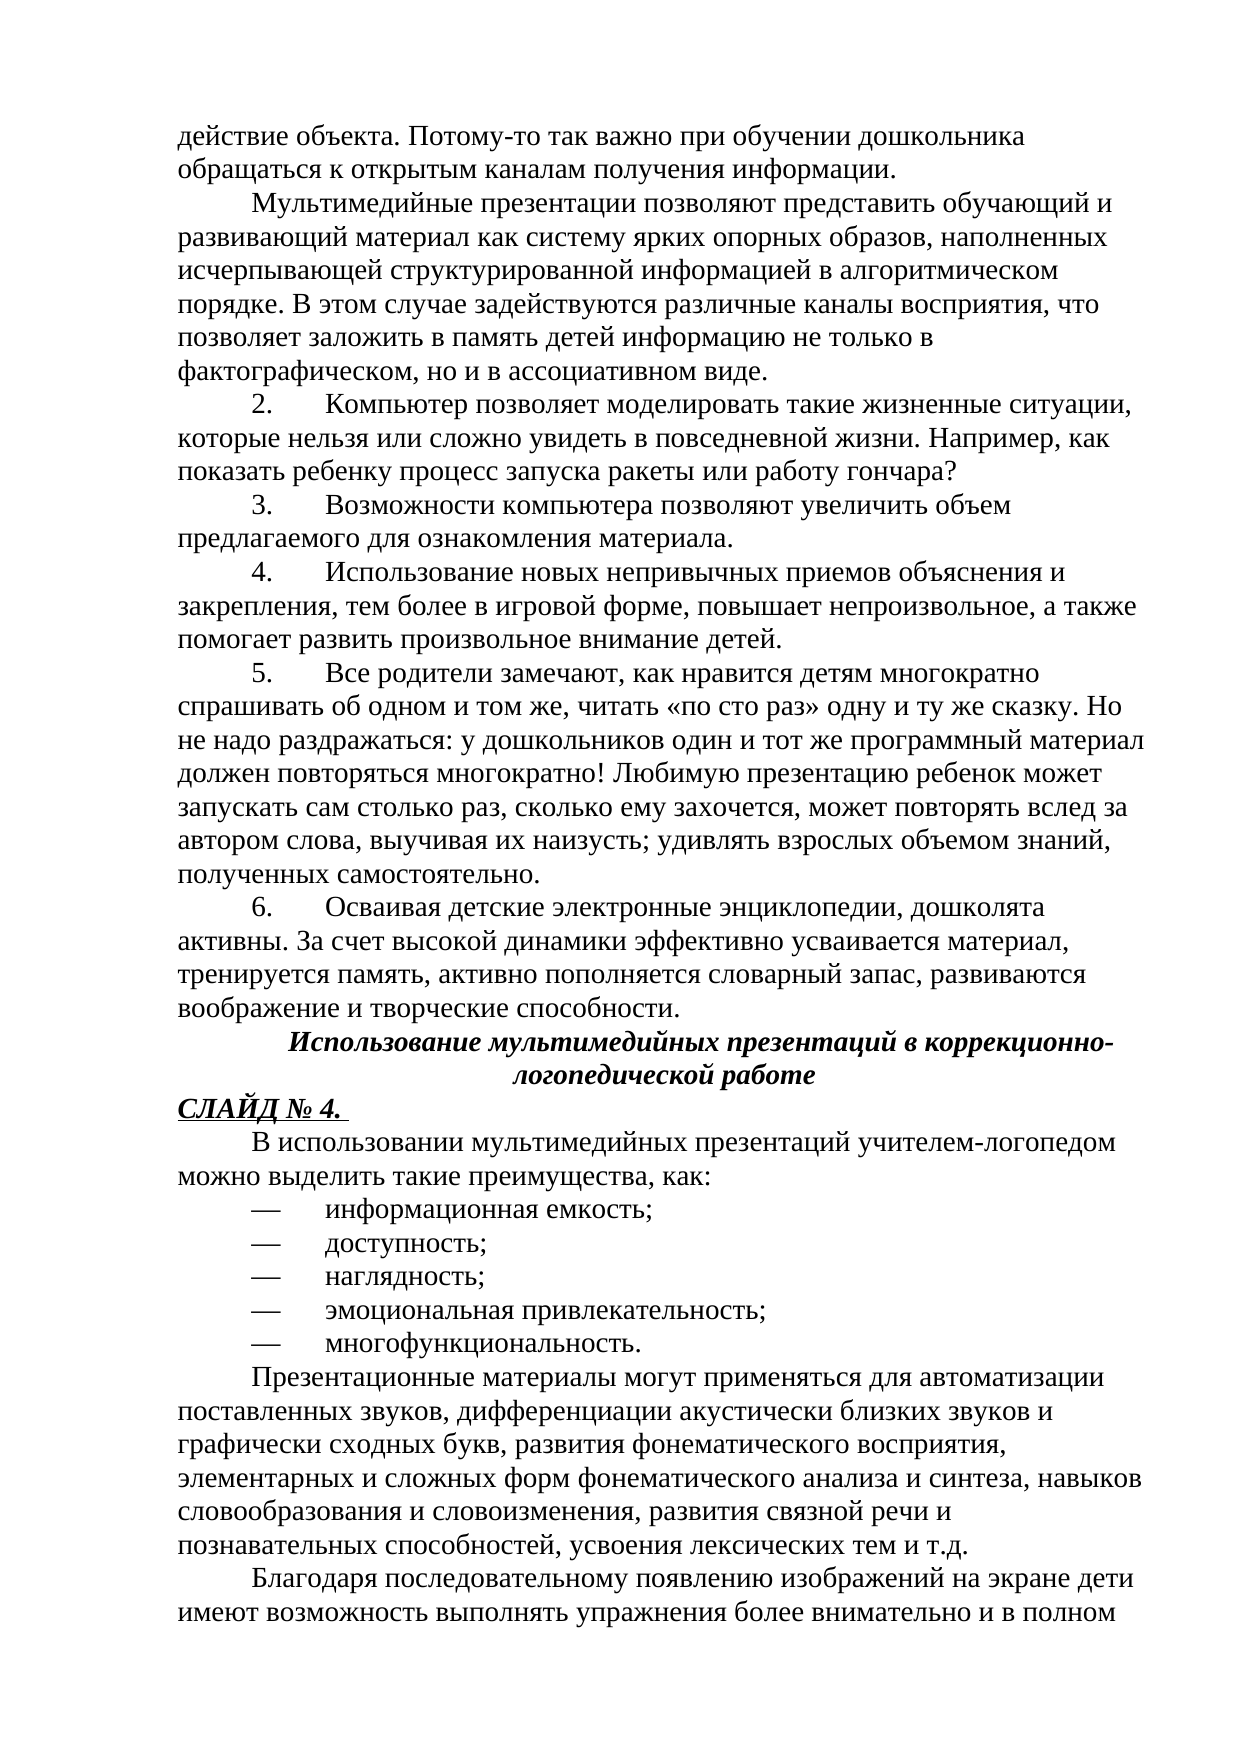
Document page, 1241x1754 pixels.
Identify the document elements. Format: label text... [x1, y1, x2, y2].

text 6. Осваивая детские электронные энциклопедии, дошколята активны. За счет высокой динамики эффективно усваивается материал, тренируется память, активно пополняется словарный запас, развиваются воображение и творческие способности. [177, 889, 1152, 1024]
text 5. Все родители замечают, как нравится детям многократно [177, 655, 1152, 688]
text В использовании мультимедийных презентаций учителем-логопедом можно выделить такие преимущества, как: [177, 1124, 1152, 1191]
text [177, 1560, 1152, 1627]
text — наглядность; [177, 1258, 1152, 1292]
text — доступность; [177, 1225, 1152, 1258]
text 3. Возможности компьютера позволяют увеличить объем предлагаемого для ознакомления материала. [177, 487, 1152, 554]
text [177, 118, 1152, 185]
text — многофункциональность. [177, 1326, 1152, 1359]
text Использование мультимедийных презентаций в коррекционно-логопедической работе [177, 1024, 1152, 1091]
text Мультимедийные презентации позволяют представить обучающий и развивающий материал как систему ярких опорных образов, наполненных исчерпывающей структурированной информацией в алгоритмическом порядке. В этом случае задействуются различные каналы восприятия, что позволяет заложить в память детей информацию не только в фактографическом, но и в ассоциативном виде. [177, 185, 1152, 386]
text спрашивать об одном и том же, читать «по сто раз» одну и ту же сказку. Но не надо раздражаться: у дошкольников один и тот же программный материал должен повторяться многократно! Любимую презентацию ребенок может запускать сам столько раз, сколько ему захочется, может повторять вслед за автором слова, выучивая их наизусть; удивлять взрослых объемом знаний, полученных самостоятельно. [177, 688, 1152, 889]
text — эмоциональная привлекательность; [177, 1292, 1152, 1326]
text — информационная емкость; [177, 1191, 1152, 1225]
text 4. Использование новых непривычных приемов объяснения и закрепления, тем более в игровой форме, повышает непроизвольное, а также помогает развить произвольное внимание детей. [177, 554, 1152, 655]
text Презентационные материалы могут применяться для автоматизации поставленных звуков, дифференциации акустически близких звуков и графически сходных букв, развития фонематического восприятия, элементарных и сложных форм фонематического анализа и синтеза, навыков словообразования и словоизменения, развития связной речи и познавательных способностей, усвоения лексических тем и т.д. [177, 1359, 1152, 1560]
text 2. Компьютер позволяет моделировать такие жизненные ситуации, которые нельзя или сложно увидеть в повседневной жизни. Например, как показать ребенку процесс запуска ракеты или работу гончара? [177, 386, 1152, 487]
text СЛАЙД № 4. [177, 1091, 1152, 1124]
